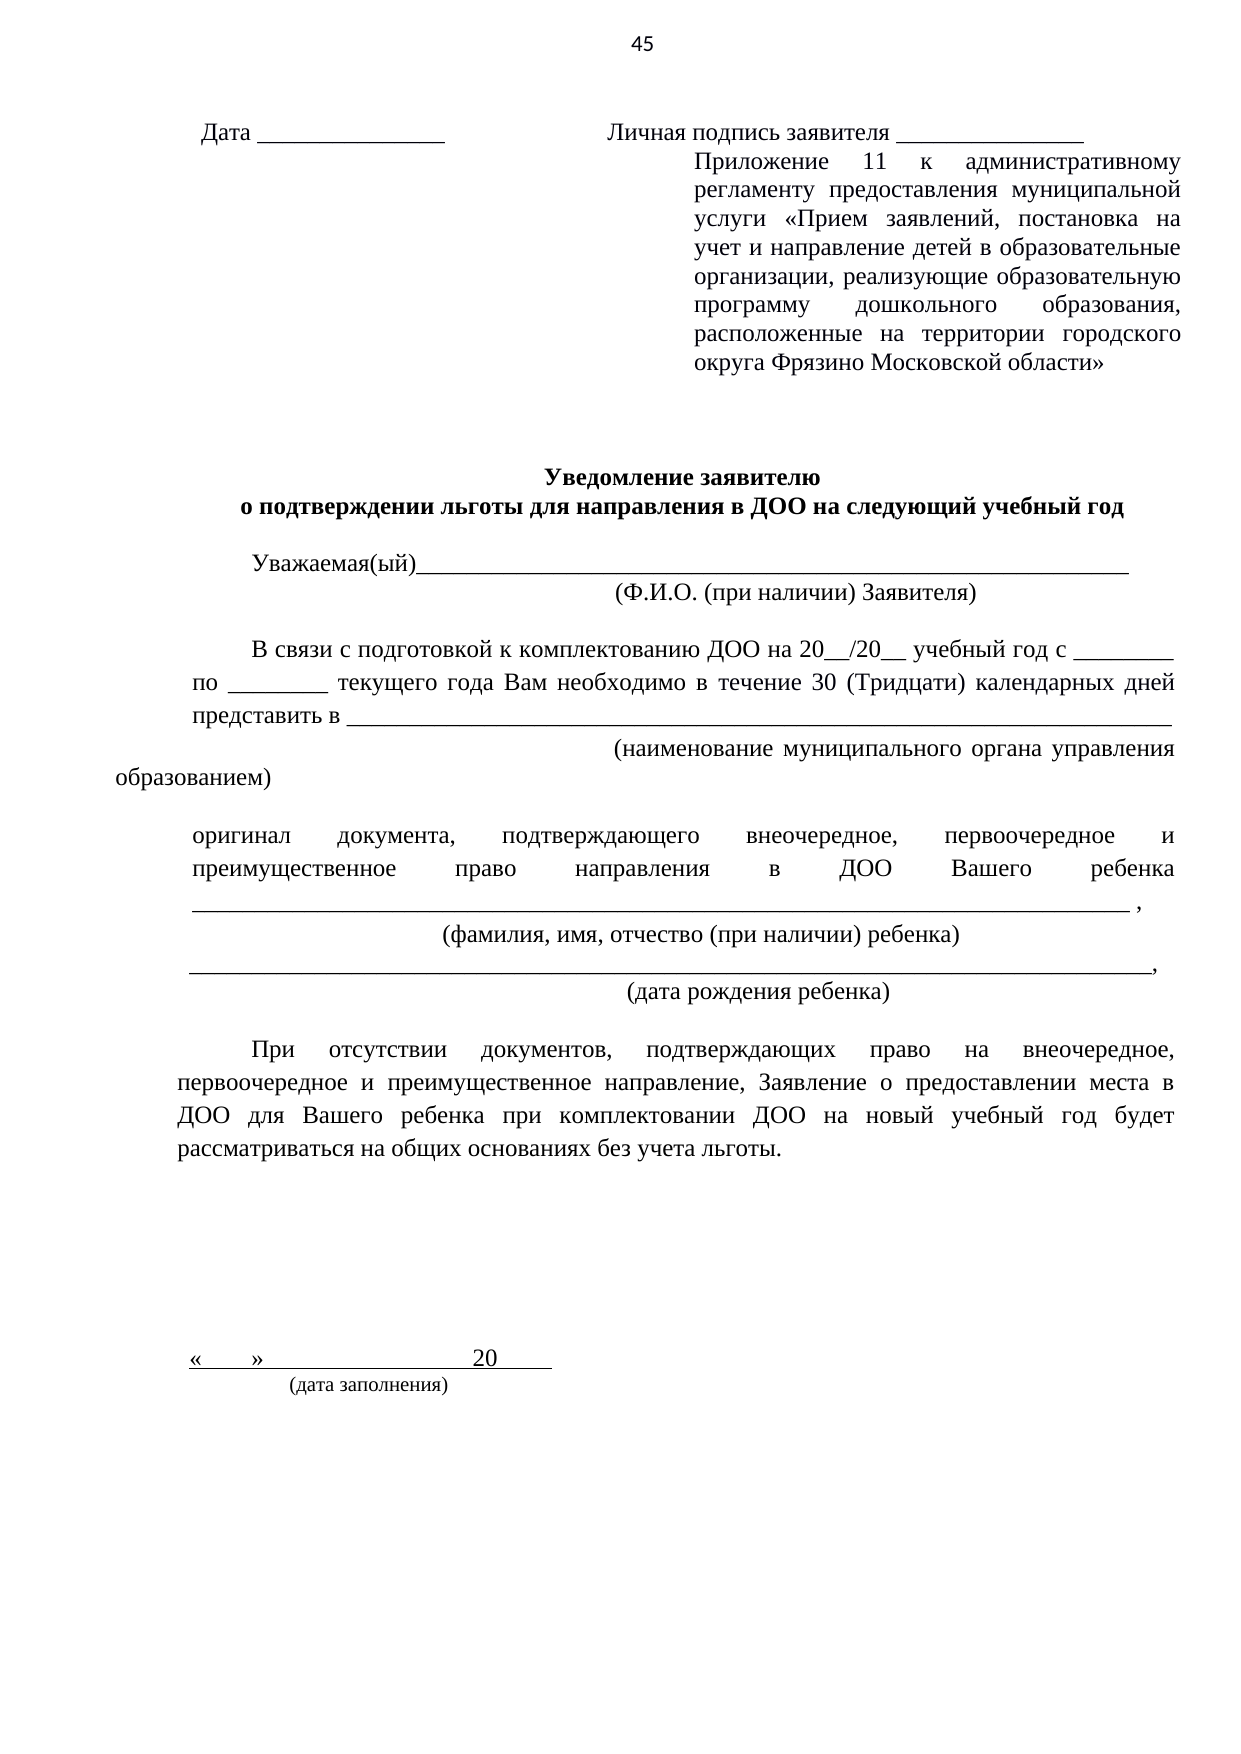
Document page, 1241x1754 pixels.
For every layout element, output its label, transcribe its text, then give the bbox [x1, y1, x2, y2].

text Дата _______________ Личная подпись заявителя _______________ [103, 117, 1181, 146]
text (дата рождения ребенка) [115, 976, 1175, 1005]
text _____________________________________________________________________________, [115, 948, 1175, 976]
text (наименование муниципального органа управления образованием) [115, 733, 1175, 791]
text (дата заполнения) [115, 1371, 1175, 1396]
text При отсутствии документов, подтверждающих право на внеочередное, первоочередное и преимущественное направление, Заявление о предоставлении места в ДОО для Вашего ребенка при комплектовании ДОО на новый учебный год будет рассматриваться на общих основаниях без учета льготы. [177, 1034, 1175, 1162]
text оригинал документа, подтверждающего внеочередное, первоочередное и преимущественное право направления в ДОО Вашего ребенка ___________________________________________________________________________ , [192, 820, 1175, 914]
text Уведомление заявителю [115, 462, 1175, 491]
text В связи с подготовкой к комплектованию ДОО на 20__/20__ учебный год с ________ по ________ текущего года Вам необходимо в течение 30 (Тридцати) календарных дней представить в __________________________________________________________________ [192, 634, 1175, 729]
text « » 20 [115, 1343, 1175, 1371]
text о подтверждении льготы для направления в ДОО на следующий учебный год [115, 491, 1175, 519]
text Уважаемая(ый)_________________________________________________________ (Ф.И.О. (при наличии) Заявителя) [177, 548, 1175, 606]
text (фамилия, имя, отчество (при наличии) ребенка) [192, 919, 1175, 948]
text Приложение 11 к административному регламенту предоставления муниципальной услуги «Прием заявлений, постановка на учет и направление детей в образовательные организации, реализующие образовательную программу дошкольного образования, расположенные на территории городского округа Фрязино Московской области» [694, 146, 1181, 376]
